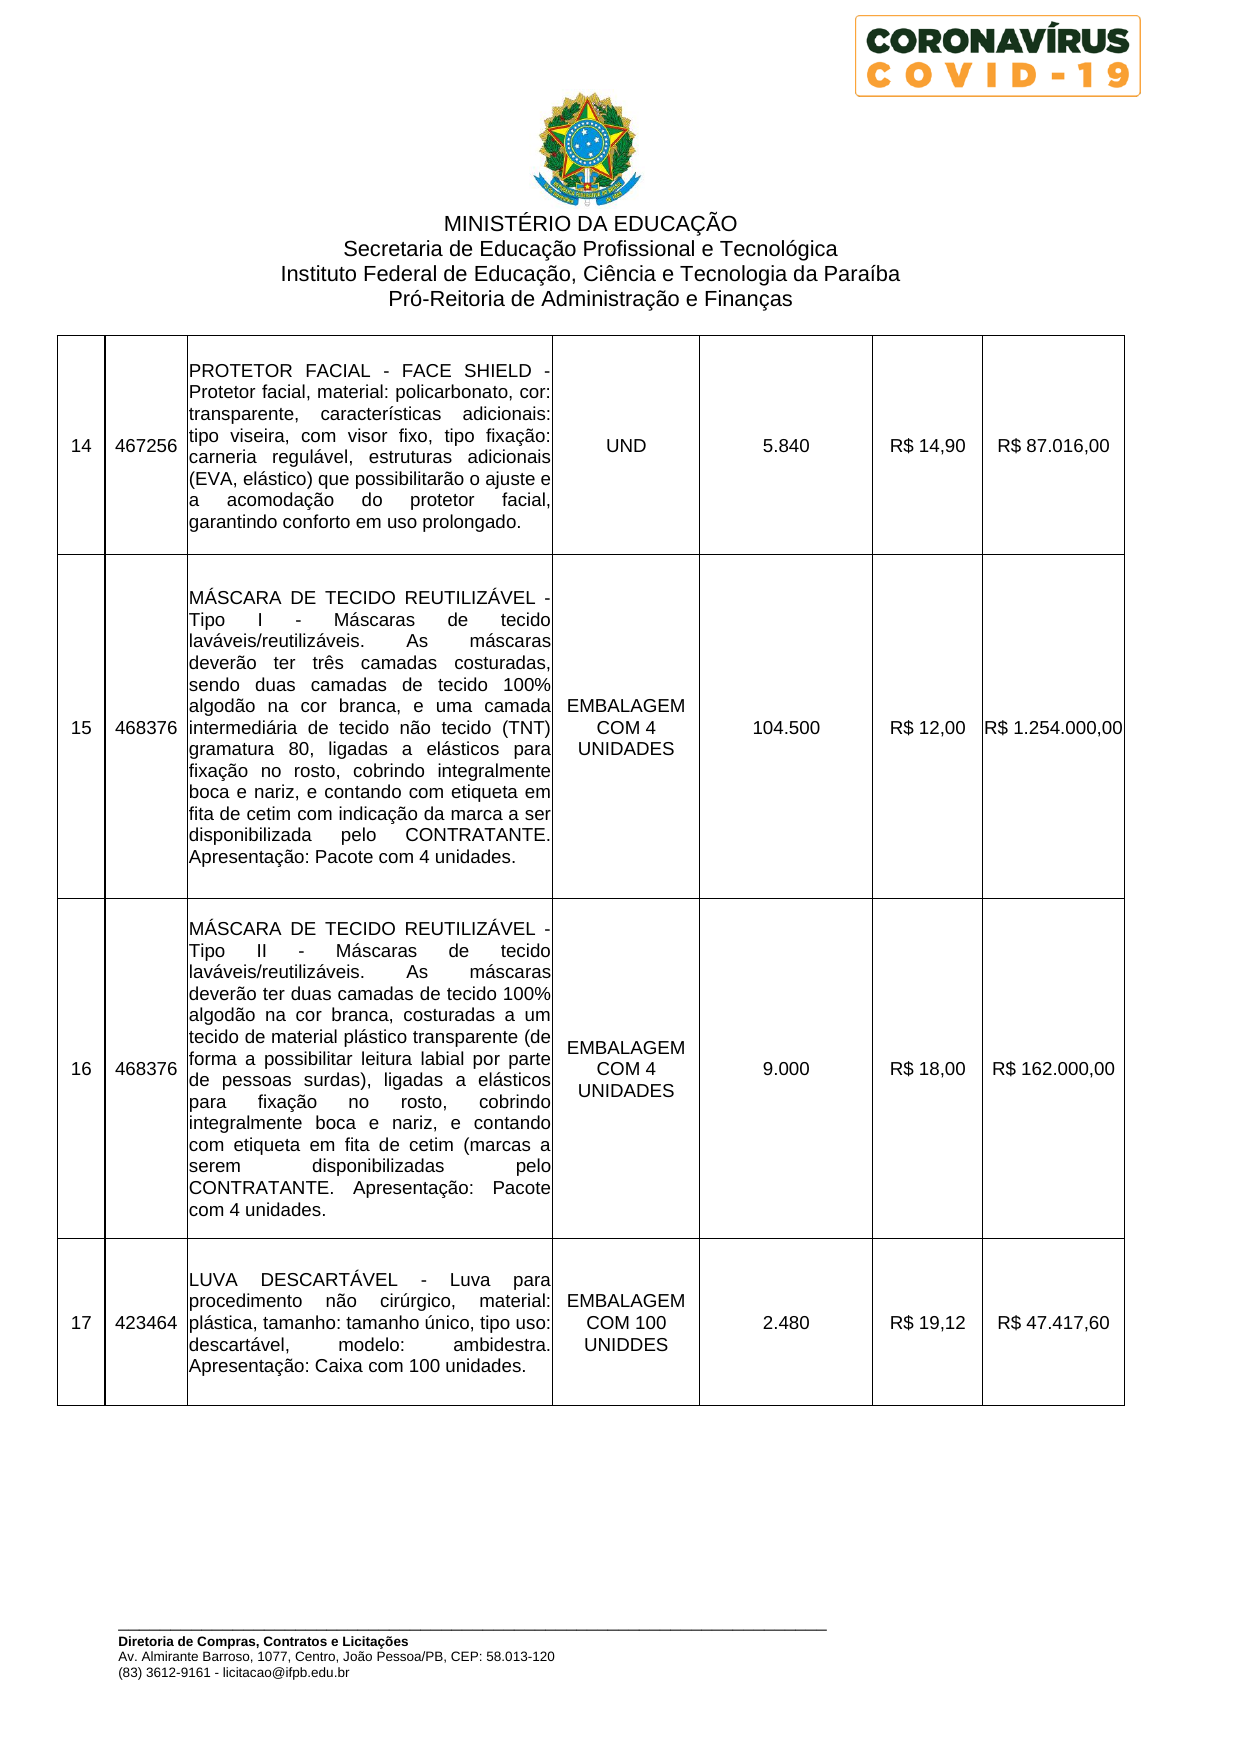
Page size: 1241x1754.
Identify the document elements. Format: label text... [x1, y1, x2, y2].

table_cell R$ 18,00 [873, 899, 982, 1237]
table_cell 468376 [106, 555, 187, 898]
table_cell R$ 14,90 [873, 336, 982, 554]
table_cell UND [553, 336, 699, 554]
table_cell 14 [58, 336, 104, 554]
table_cell 16 [58, 899, 104, 1237]
table_cell R$ 87.016,00 [983, 336, 1124, 554]
table_cell R$ 47.417,60 [983, 1239, 1124, 1405]
table_cell R$ 12,00 [873, 555, 982, 898]
table_cell 17 [58, 1239, 104, 1405]
table_cell EMBALAGEM COM 4 UNIDADES [553, 555, 699, 898]
table_cell MÁSCARA DE TECIDO REUTILIZÁVEL - Tipo II - Máscaras de tecido laváveis/reutilizáveis. As máscaras deverão ter duas camadas de tecido 100% algodão na cor branca, costuradas a um tecido de material plástico transparente (de forma a possibilitar leitura labial por parte de pessoas surdas), ligadas a elásticos para fixação no rosto, cobrindo integralmente boca e nariz, e contando com etiqueta em fita de cetim (marcas a serem disponibilizadas pelo CONTRATANTE. Apresentação: Pacote com 4 unidades. [188, 899, 552, 1237]
table_cell R$ 1.254.000,00 [983, 555, 1124, 898]
table_cell 468376 [106, 899, 187, 1237]
picture [852, 12, 1143, 99]
table_cell R$ 162.000,00 [983, 899, 1124, 1237]
table_cell 423464 [106, 1239, 187, 1405]
picture [529, 89, 645, 209]
table_cell PROTETOR FACIAL - FACE SHIELD - Protetor facial, material: policarbonato, cor: transparente, características adicionais: tipo viseira, com visor fixo, tipo fixação: carneria regulável, estruturas adicionais (EVA, elástico) que possibilitarão o ajuste e a acomodação do protetor facial, garantindo conforto em uso prolongado. [188, 336, 552, 554]
table_cell R$ 19,12 [873, 1239, 982, 1405]
table_cell 5.840 [700, 336, 872, 554]
table_cell 104.500 [700, 555, 872, 898]
table_cell EMBALAGEM COM 4 UNIDADES [553, 899, 699, 1237]
table_cell 2.480 [700, 1239, 872, 1405]
table_cell 15 [58, 555, 104, 898]
table_cell MÁSCARA DE TECIDO REUTILIZÁVEL - Tipo I - Máscaras de tecido laváveis/reutilizáveis. As máscaras deverão ter três camadas costuradas, sendo duas camadas de tecido 100% algodão na cor branca, e uma camada intermediária de tecido não tecido (TNT) gramatura 80, ligadas a elásticos para fixação no rosto, cobrindo integralmente boca e nariz, e contando com etiqueta em fita de cetim com indicação da marca a ser disponibilizada pelo CONTRATANTE. Apresentação: Pacote com 4 unidades. [188, 555, 552, 898]
table_cell EMBALAGEM COM 100 UNIDDES [553, 1239, 699, 1405]
table_cell 9.000 [700, 899, 872, 1237]
table_cell 467256 [106, 336, 187, 554]
table_cell LUVA DESCARTÁVEL - Luva para procedimento não cirúrgico, material: plástica, tamanho: tamanho único, tipo uso: descartável, modelo: ambidestra. Apresentação: Caixa com 100 unidades. [188, 1239, 552, 1405]
